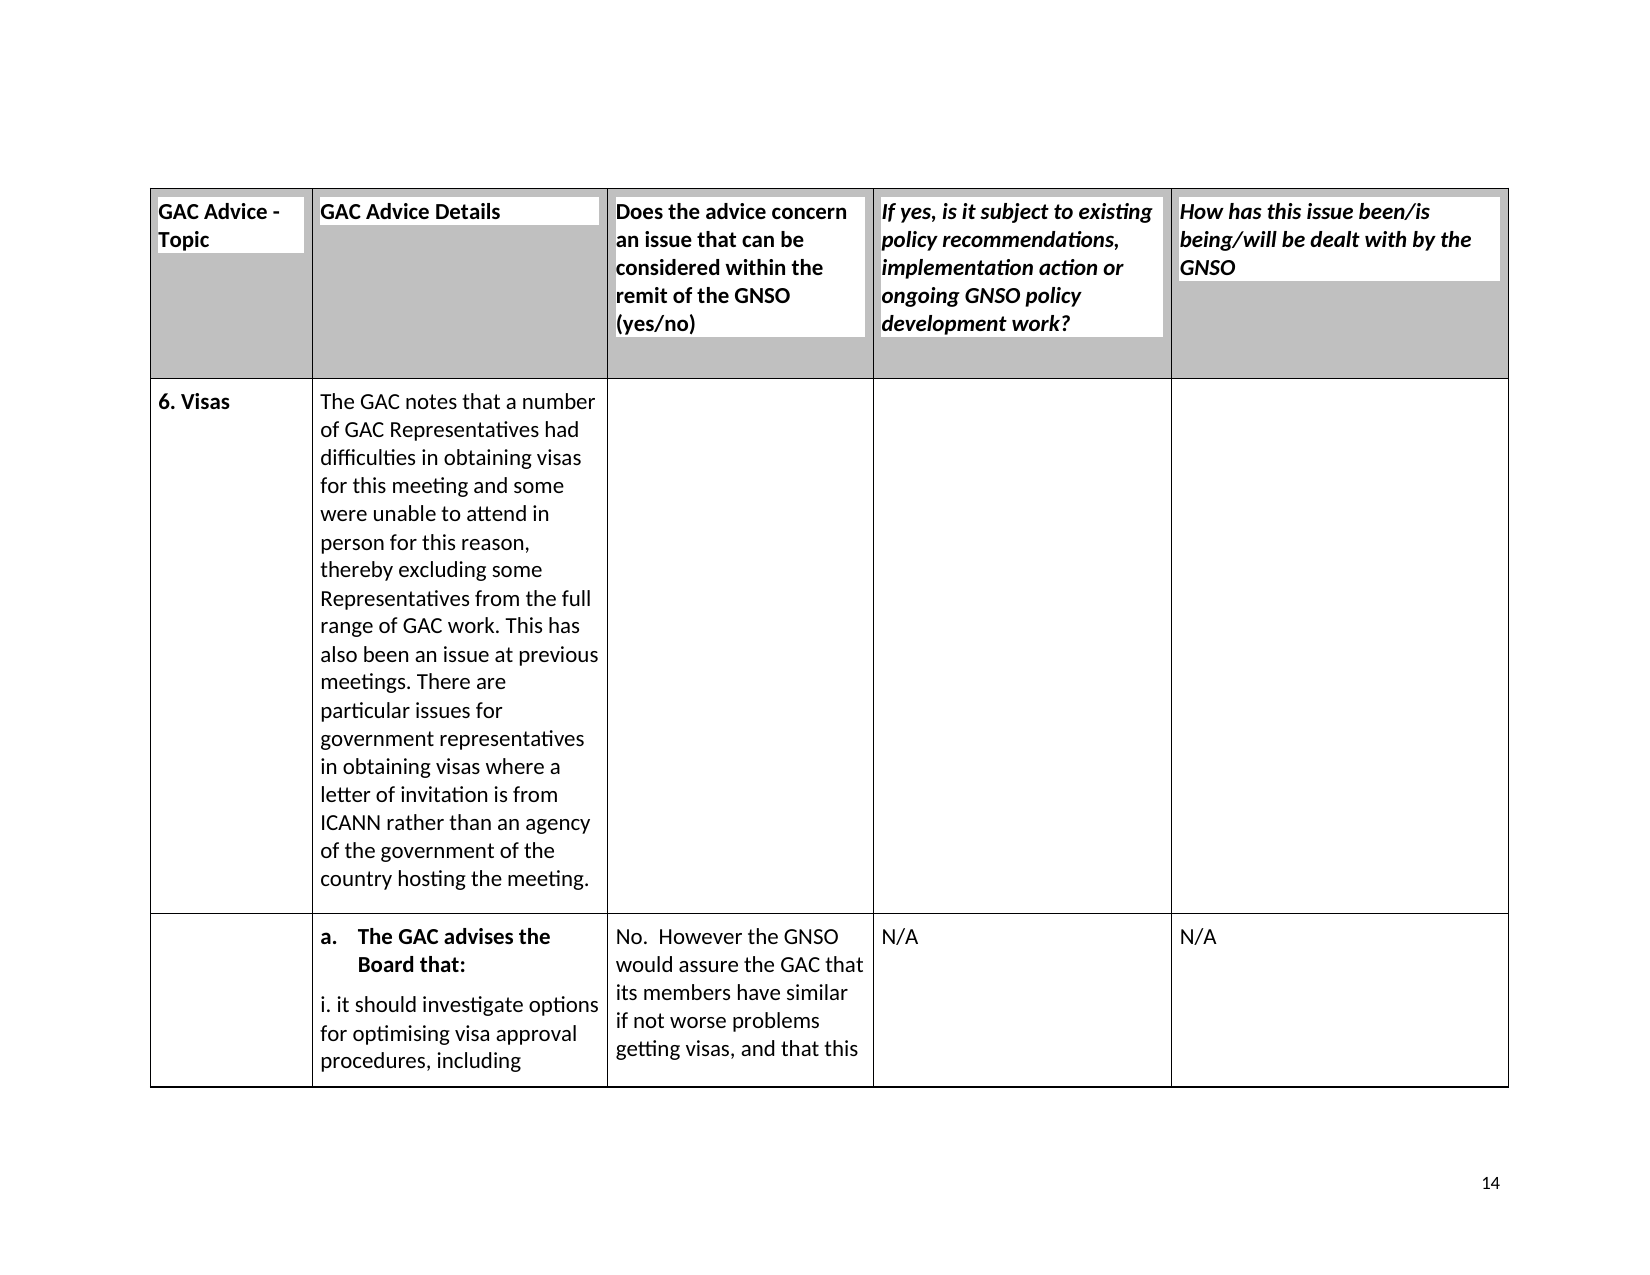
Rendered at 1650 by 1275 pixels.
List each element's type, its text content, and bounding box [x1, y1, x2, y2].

table_cell N/A [874, 914, 1171, 1086]
table_header GAC Advice - Topic [151, 189, 312, 378]
table_header Does the advice concern an issue that can be considered within the remit of the GNSO (yes/no) [608, 189, 873, 378]
table_cell [1172, 379, 1508, 913]
table_cell The GAC notes that a number of GAC Representatives had difficulties in obtaining visas for this meeting and some were unable to attend in person for this reason, thereby excluding some Representatives from the full range of GAC work. This has also been an issue at previous meetings. There are particular issues for government representatives in obtaining visas where a letter of invitation is from ICANN rather than an agency of the government of the country hosting the meeting. [313, 379, 607, 913]
table_cell [151, 914, 312, 1086]
table_header If yes, is it subject to existing policy recommendations, implementation action or ongoing GNSO policy development work? [874, 189, 1171, 378]
table_header How has this issue been/is being/will be dealt with by the GNSO [1172, 189, 1508, 378]
table_cell [608, 379, 873, 913]
table_header GAC Advice Details [313, 189, 607, 378]
table_cell [874, 379, 1171, 913]
table_cell N/A [1172, 914, 1508, 1086]
table_cell 6. Visas [151, 379, 312, 913]
